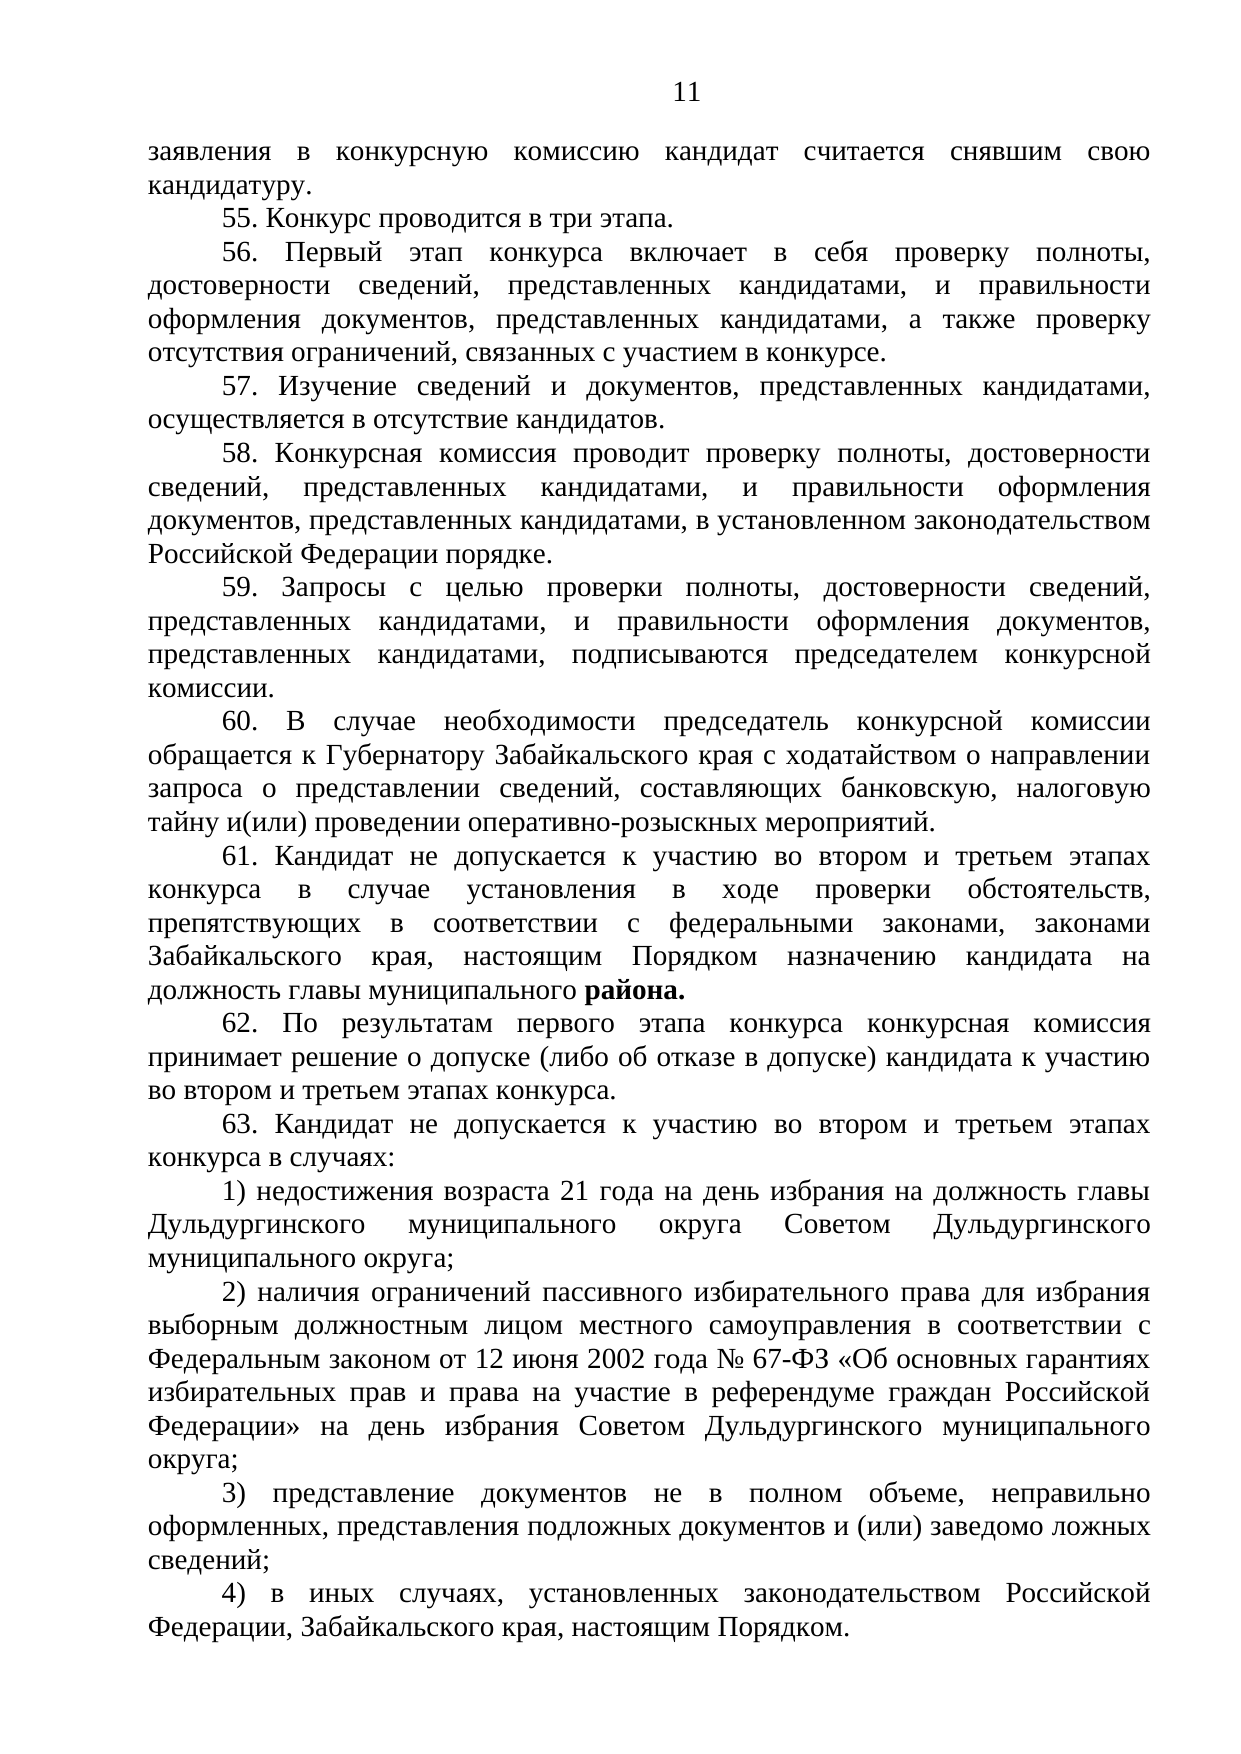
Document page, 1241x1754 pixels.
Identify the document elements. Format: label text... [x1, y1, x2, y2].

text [148, 133, 1152, 200]
text 60. В случае необходимости председатель конкурсной комиссии обращается к Губернатору Забайкальского края с ходатайством о направлении запроса о представлении сведений, составляющих банковскую, налоговую тайну и(или) проведении оперативно-розыскных мероприятий. [148, 703, 1152, 838]
text 55. Конкурс проводится в три этапа. [148, 200, 1152, 234]
text 4) в иных случаях, установленных законодательством Российской Федерации, Забайкальского края, настоящим Порядком. [148, 1576, 1152, 1643]
text 59. Запросы с целью проверки полноты, достоверности сведений, представленных кандидатами, и правильности оформления документов, представленных кандидатами, подписываются председателем конкурсной комиссии. [148, 569, 1152, 703]
text 63. Кандидат не допускается к участию во втором и третьем этапах конкурса в случаях: [148, 1106, 1152, 1173]
text 56. Первый этап конкурса включает в себя проверку полноты, достоверности сведений, представленных кандидатами, и правильности оформления документов, представленных кандидатами, а также проверку отсутствия ограничений, связанных с участием в конкурсе. [148, 234, 1152, 368]
text 1) недостижения возраста 21 года на день избрания на должность главы Дульдургинского муниципального округа Советом Дульдургинского муниципального округа; [148, 1173, 1152, 1274]
text 61. Кандидат не допускается к участию во втором и третьем этапах конкурса в случае установления в ходе проверки обстоятельств, препятствующих в соответствии с федеральными законами, законами Забайкальского края, настоящим Порядком назначению кандидата на должность главы муниципального района. [148, 838, 1152, 1005]
text 2) наличия ограничений пассивного избирательного права для избрания выборным должностным лицом местного самоуправления в соответствии с Федеральным законом от 12 июня 2002 года № 67-ФЗ «Об основных гарантиях избирательных прав и права на участие в референдуме граждан Российской Федерации» на день избрания Советом Дульдургинского муниципального округа; [148, 1274, 1152, 1475]
text 58. Конкурсная комиссия проводит проверку полноты, достоверности сведений, представленных кандидатами, и правильности оформления документов, представленных кандидатами, в установленном законодательством Российской Федерации порядке. [148, 435, 1152, 569]
text 3) представление документов не в полном объеме, неправильно оформленных, представления подложных документов и (или) заведомо ложных сведений; [148, 1475, 1152, 1576]
text 57. Изучение сведений и документов, представленных кандидатами, осуществляется в отсутствие кандидатов. [148, 368, 1152, 435]
text 62. По результатам первого этапа конкурса конкурсная комиссия принимает решение о допуске (либо об отказе в допуске) кандидата к участию во втором и третьем этапах конкурса. [148, 1005, 1152, 1106]
